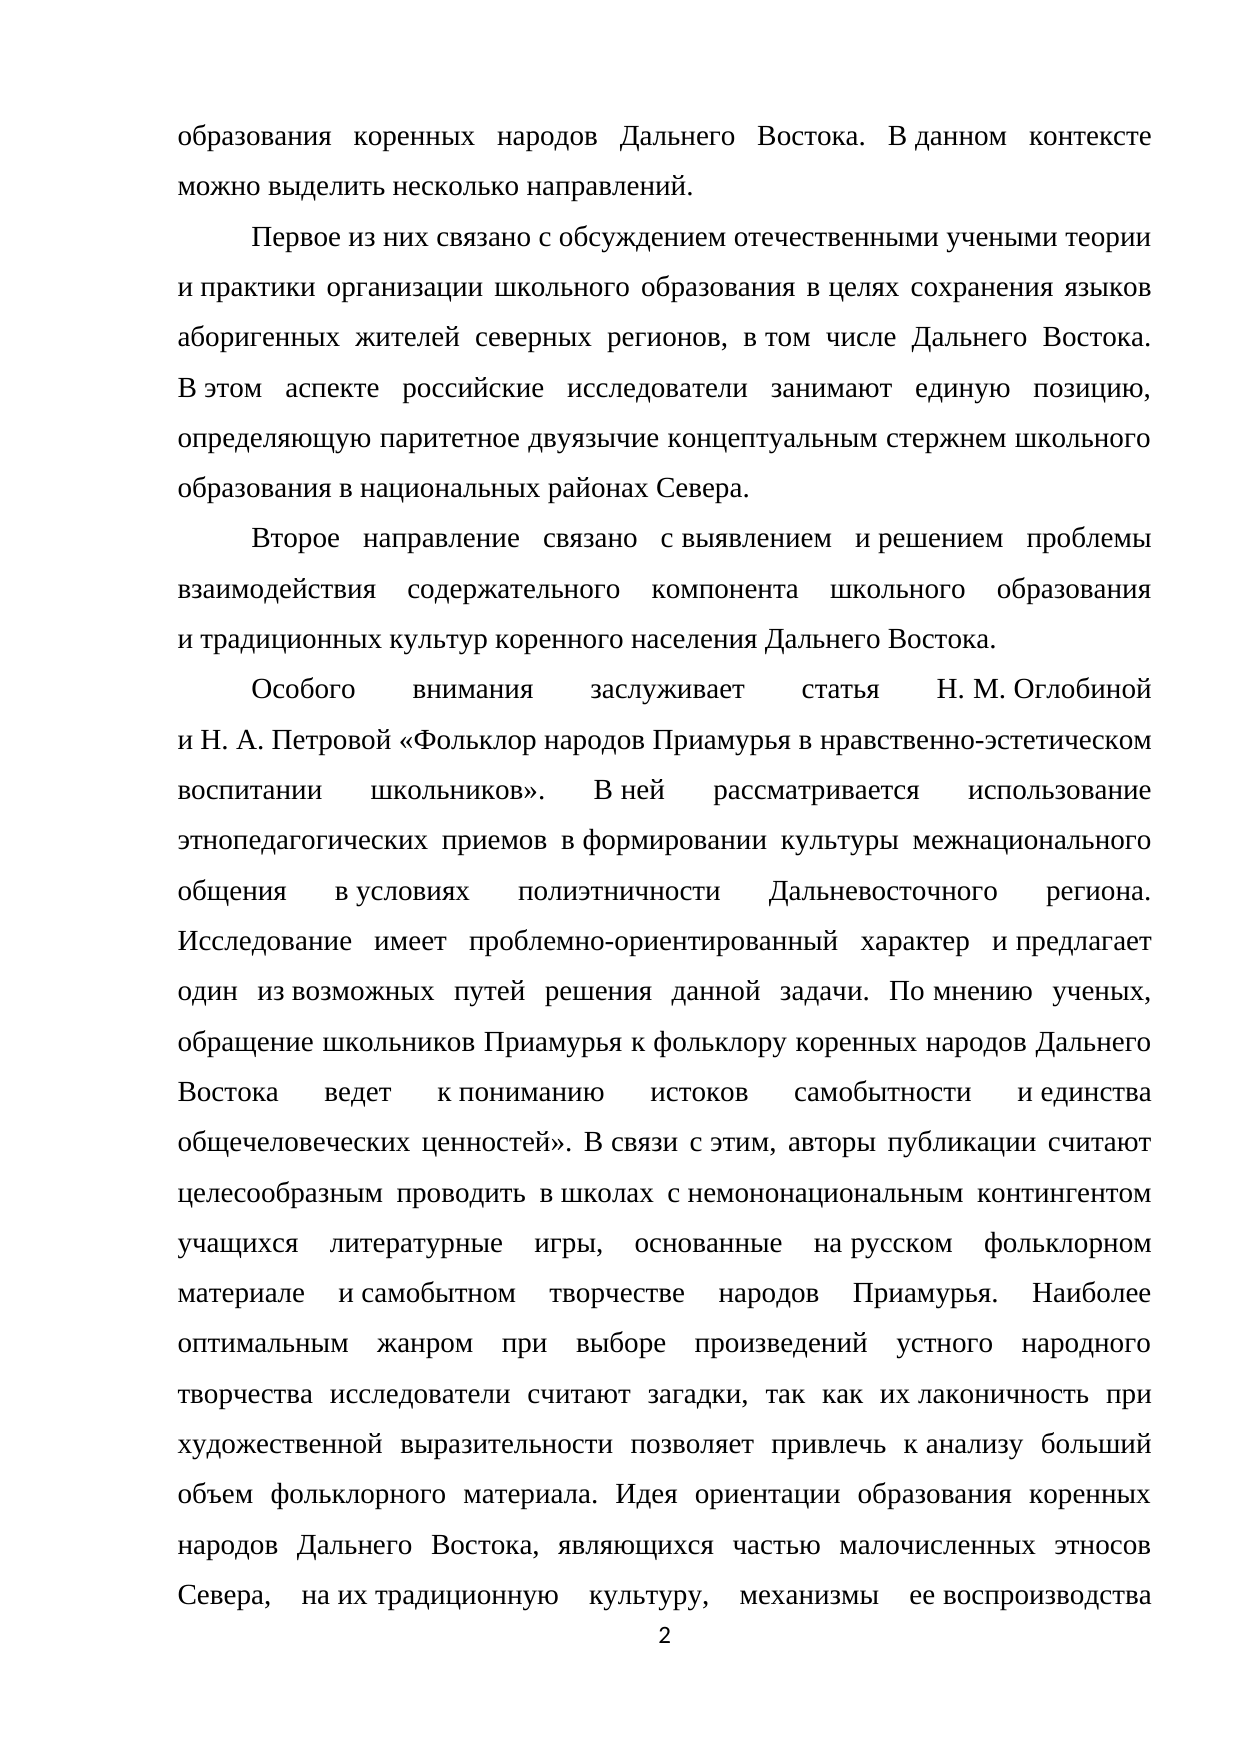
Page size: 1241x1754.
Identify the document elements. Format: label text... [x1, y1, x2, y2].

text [177, 672, 1152, 1611]
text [177, 118, 1152, 202]
text Второе направление связано с выявлением и решением проблемы взаимодействия содержательного компонента школьного образования и традиционных культур коренного населения Дальнего Востока. [177, 521, 1152, 655]
text Первое из них связано с обсуждением отечественными учеными теории и практики организации школьного образования в целях сохранения языков аборигенных жителей северных регионов, в том числе Дальнего Востока. В этом аспекте российские исследователи занимают единую позицию, определяющую паритетное двуязычие концептуальным стержнем школьного образования в национальных районах Севера. [177, 219, 1152, 504]
